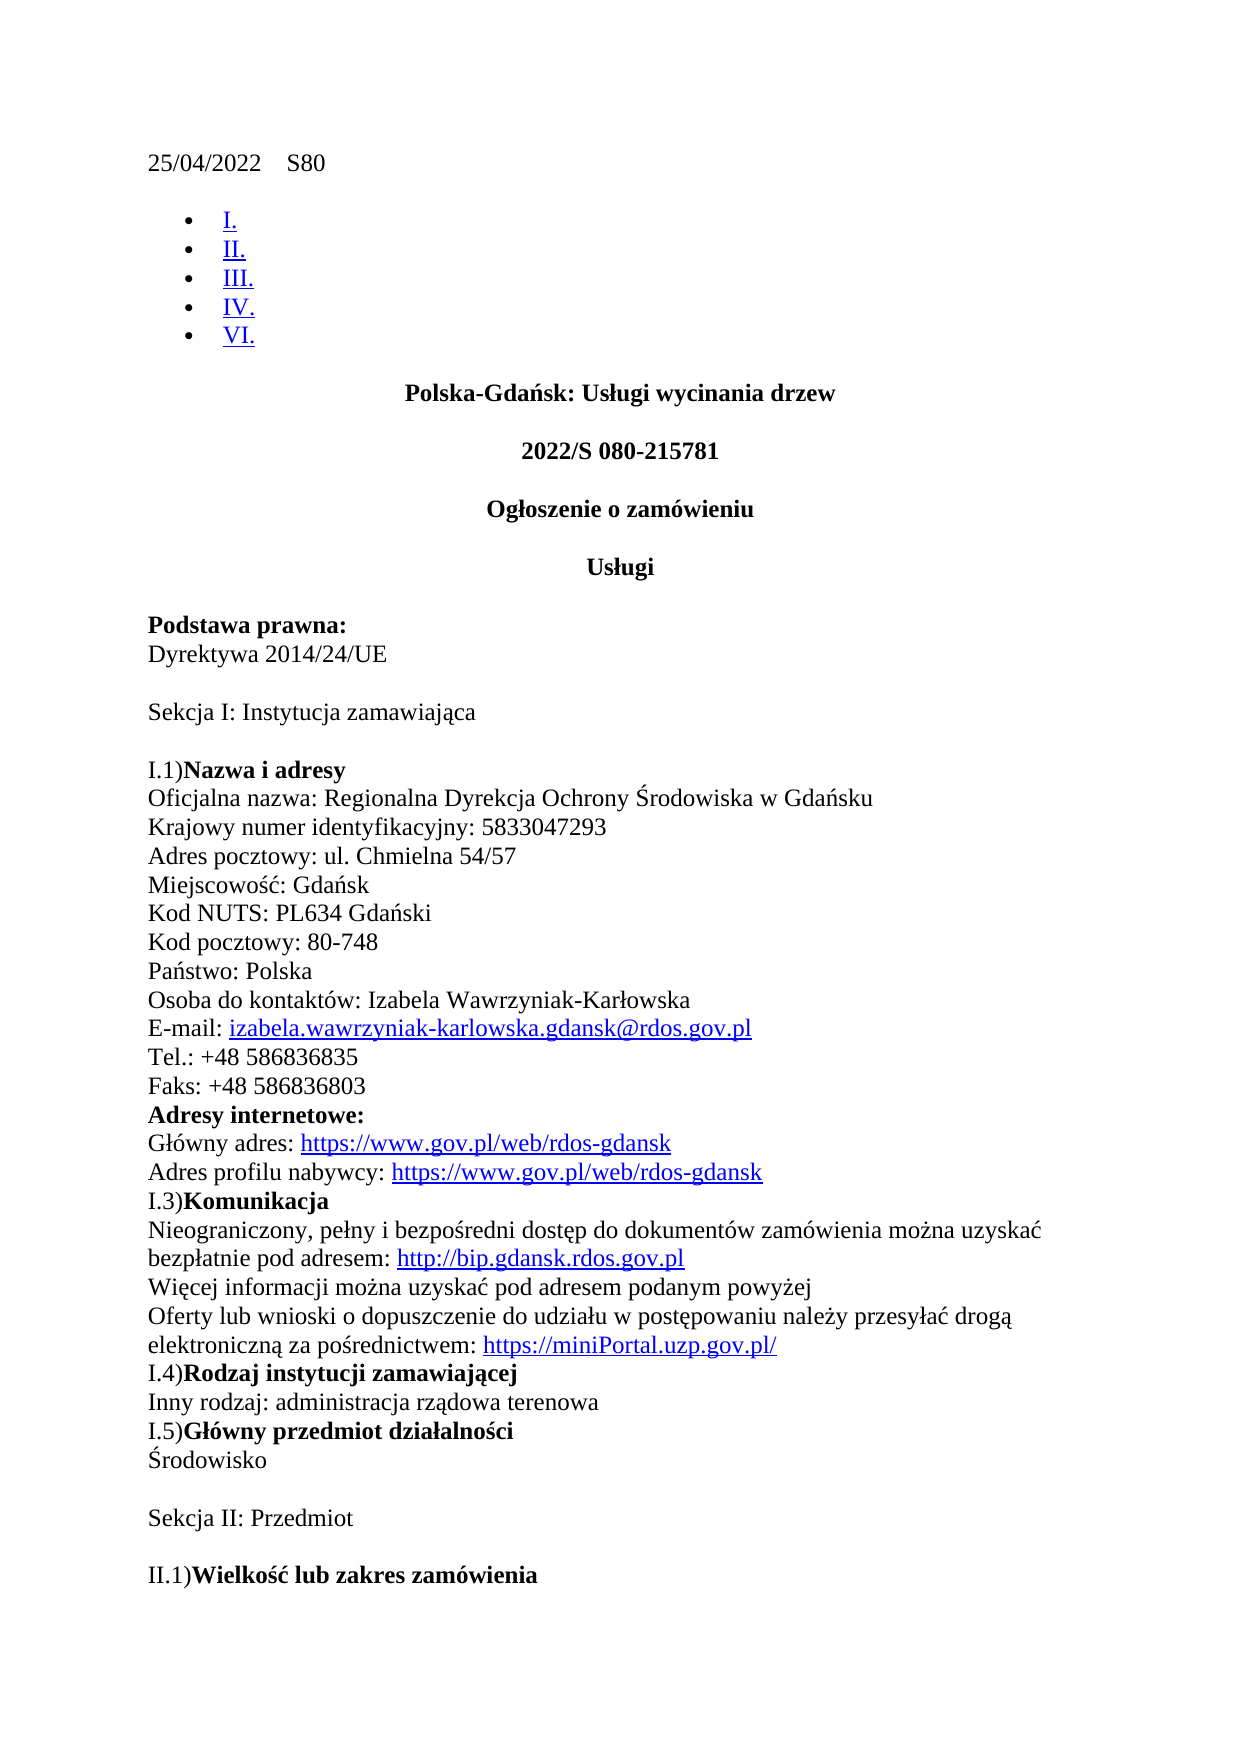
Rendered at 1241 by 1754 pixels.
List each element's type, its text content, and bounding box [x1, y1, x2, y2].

text Oferty lub wnioski o dopuszczenie do udziału w postępowaniu należy przesyłać drogą elektroniczną za pośrednictwem: https://miniPortal.uzp.gov.pl/ [148, 1301, 1093, 1358]
text Nieograniczony, pełny i bezpośredni dostęp do dokumentów zamówienia można uzyskać bezpłatnie pod adresem: http://bip.gdansk.rdos.gov.pl [148, 1215, 1093, 1272]
text 25/04/2022 S80 [148, 148, 1093, 176]
text Polska-Gdańsk: Usługi wycinania drzew [148, 378, 1093, 407]
text Inny rodzaj: administracja rządowa terenowa [148, 1387, 1093, 1416]
list IV. [185, 292, 1093, 321]
text Oficjalna nazwa: Regionalna Dyrekcja Ochrony Środowiska w Gdańsku Krajowy numer identyfikacyjny: 5833047293 Adres pocztowy: ul. Chmielna 54/57 Miejscowość: Gdańsk Kod NUTS: PL634 Gdański Kod pocztowy: 80-748 Państwo: Polska Osoba do kontaktów: Izabela Wawrzyniak-Karłowska E-mail: izabela.wawrzyniak-karlowska.gdansk@rdos.gov.pl Tel.: +48 586836835 Faks: +48 586836803 Adresy internetowe: Główny adres: https://www.gov.pl/web/rdos-gdansk Adres profilu nabywcy: https://www.gov.pl/web/rdos-gdansk [148, 783, 1093, 1186]
text Sekcja II: Przedmiot [148, 1503, 1093, 1531]
text I.1)Nazwa i adresy [148, 755, 1093, 783]
list II. [185, 234, 1093, 263]
text I.4)Rodzaj instytucji zamawiającej [148, 1358, 1093, 1387]
text I.5)Główny przedmiot działalności [148, 1416, 1093, 1445]
text Podstawa prawna: [148, 610, 1093, 639]
text Środowisko [148, 1445, 1093, 1473]
text II.1)Wielkość lub zakres zamówienia [148, 1561, 1093, 1589]
list VI. [185, 321, 1093, 349]
text 2022/S 080-215781 [148, 436, 1093, 465]
text Dyrektywa 2014/24/UE [148, 639, 1093, 668]
text Sekcja I: Instytucja zamawiająca [148, 697, 1093, 726]
list I. [185, 206, 1093, 234]
text Więcej informacji można uzyskać pod adresem podanym powyżej [148, 1272, 1093, 1301]
text Ogłoszenie o zamówieniu [148, 494, 1093, 523]
text I.3)Komunikacja [148, 1186, 1093, 1215]
text Usługi [148, 552, 1093, 581]
list III. [185, 263, 1093, 292]
